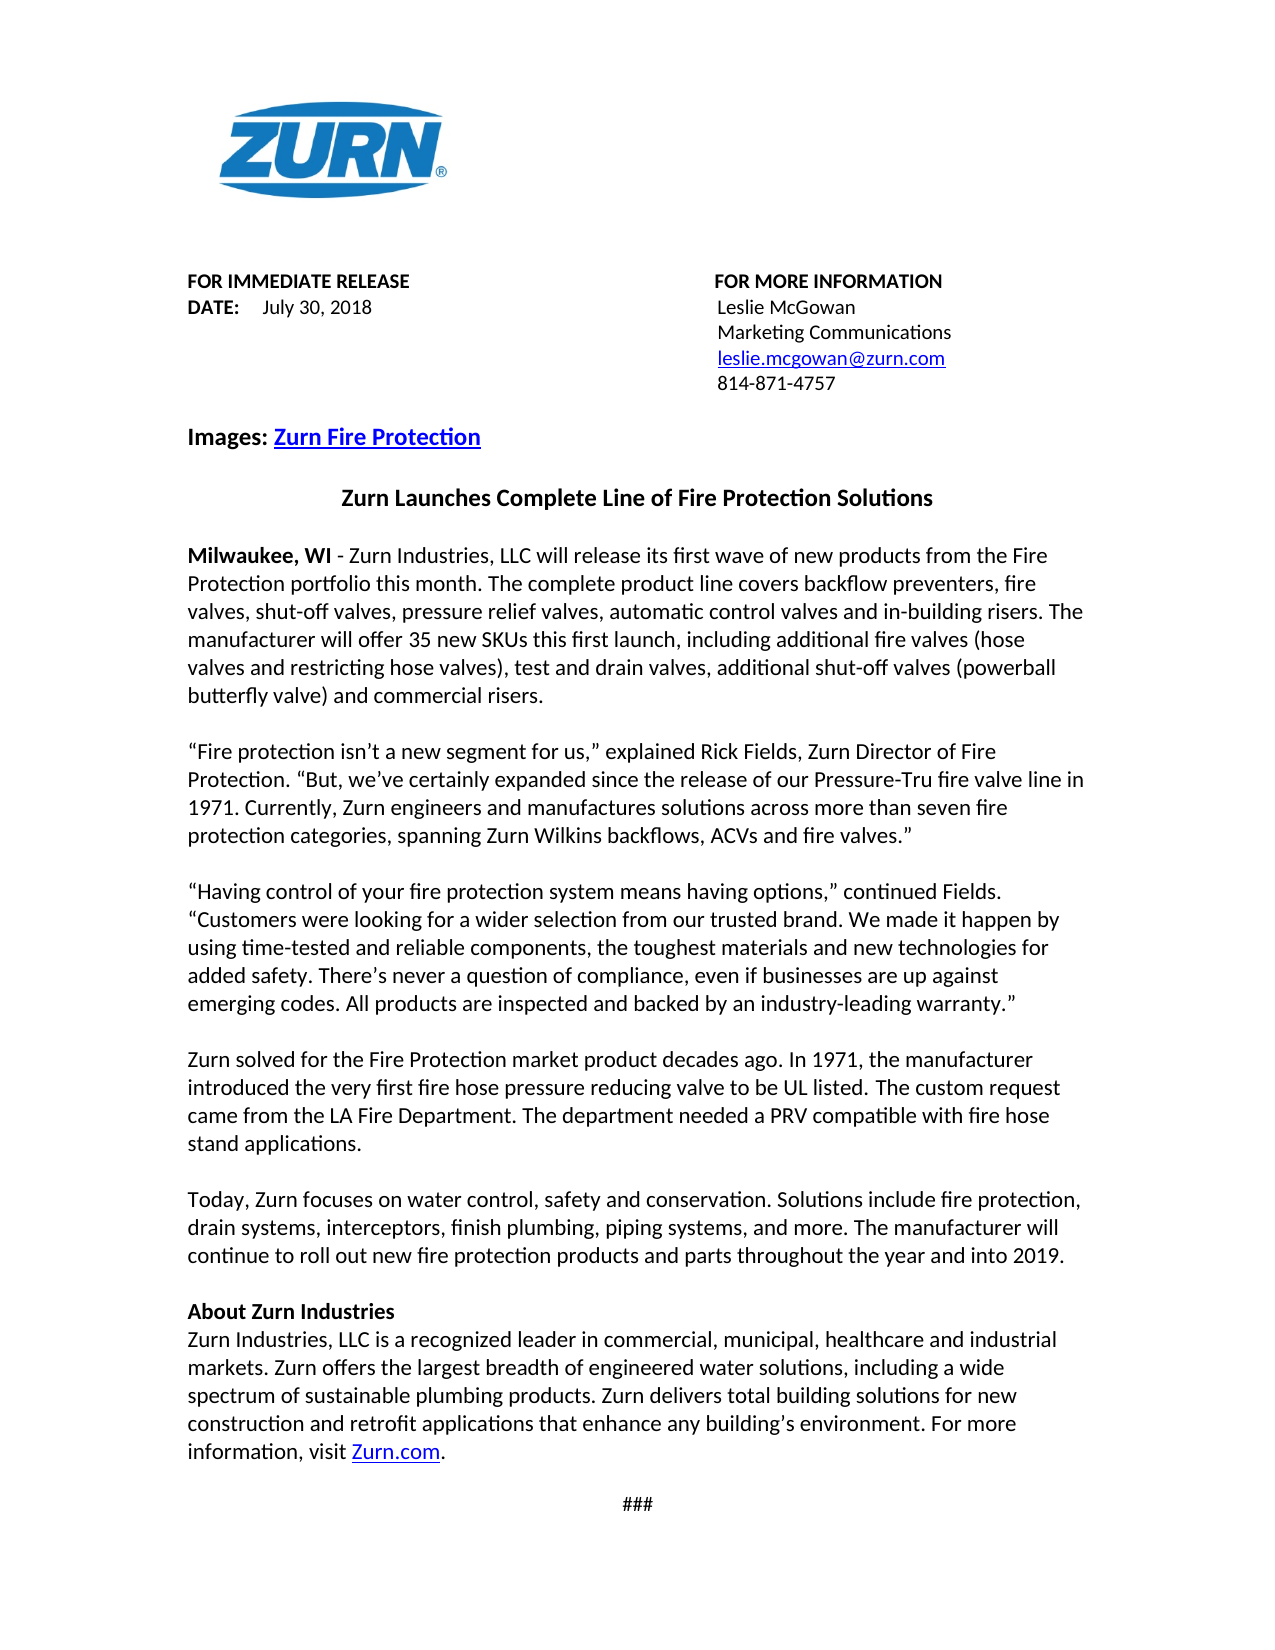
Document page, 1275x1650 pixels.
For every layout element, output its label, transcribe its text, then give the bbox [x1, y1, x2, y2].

text Images: Zurn Fire Protection [187, 421, 1087, 452]
text 814-871-4757 [187, 370, 1087, 396]
text FOR IMMEDIATE RELEASE FOR MORE INFORMATION [187, 269, 1087, 294]
text “Fire protection isn’t a new segment for us,” explained Rick Fields, Zurn Director of Fire Protection. “But, we’ve certainly expanded since the release of our Pressure-Tru fire valve line in 1971. Currently, Zurn engineers and manufactures solutions across more than seven fire protection categories, spanning Zurn Wilkins backflows, ACVs and fire valves.” [187, 737, 1087, 849]
text leslie.mcgowan@zurn.com [187, 345, 1087, 370]
text “Having control of your fire protection system means having options,” continued Fields. “Customers were looking for a wider selection from our trusted brand. We made it happen by using time-tested and reliable components, the toughest materials and new technologies for added safety. There’s never a question of compliance, even if businesses are up against emerging codes. All products are inspected and backed by an industry-leading warranty.” [187, 877, 1087, 1017]
text About Zurn Industries Zurn Industries, LLC is a recognized leader in commercial, municipal, healthcare and industrial markets. Zurn offers the largest breadth of engineered water solutions, including a wide spectrum of sustainable plumbing products. Zurn delivers total building solutions for new construction and retrofit applications that enhance any building’s environment. For more information, visit Zurn.com. [187, 1297, 1087, 1466]
text Marketing Communications [187, 319, 1087, 345]
text Milwaukee, WI - Zurn Industries, LLC will release its first wave of new products from the Fire Protection portfolio this month. The complete product line covers backflow preventers, fire valves, shut-off valves, pressure relief valves, automatic control valves and in-building risers. The manufacturer will offer 35 new SKUs this first launch, including additional fire valves (hose valves and restricting hose valves), test and drain valves, additional shut-off valves (powerball butterfly valve) and commercial risers. [187, 541, 1087, 709]
text DATE: July 30, 2018 Leslie McGowan [187, 294, 1087, 319]
text Zurn solved for the Fire Protection market product decades ago. In 1971, the manufacturer introduced the very first fire hose pressure reducing valve to be UL listed. The custom request came from the LA Fire Department. The department needed a PRV compatible with fire hose stand applications. [187, 1045, 1087, 1157]
picture [187, 60, 478, 240]
text ### [187, 1491, 1087, 1516]
text Zurn Launches Complete Line of Fire Protection Solutions [187, 482, 1087, 513]
text Today, Zurn focuses on water control, safety and conservation. Solutions include fire protection, drain systems, interceptors, finish plumbing, piping systems, and more. The manufacturer will continue to roll out new fire protection products and parts throughout the year and into 2019. [187, 1185, 1087, 1269]
